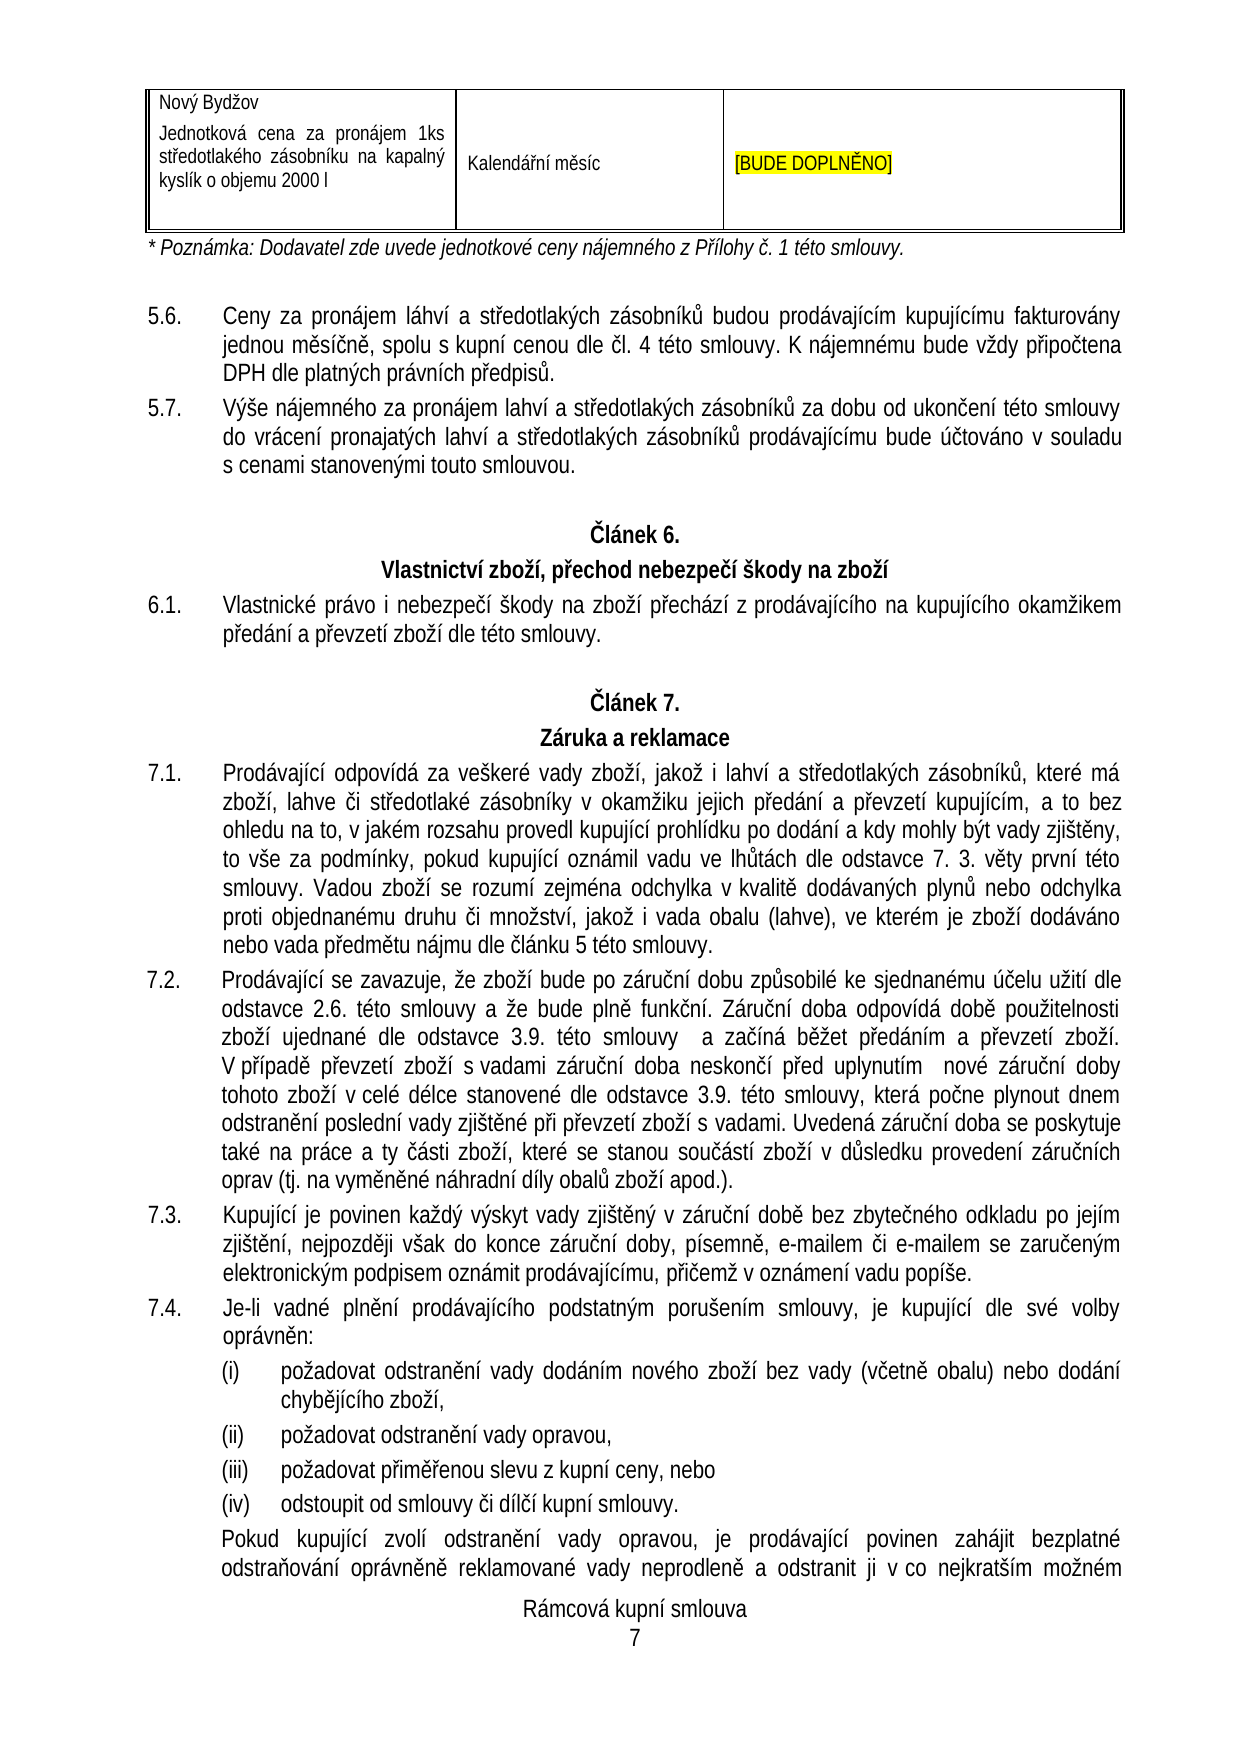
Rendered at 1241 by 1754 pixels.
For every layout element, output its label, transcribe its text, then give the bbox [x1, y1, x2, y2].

text Vlastnictví zboží, přechod nebezpečí škody na zboží [148, 555, 1122, 584]
table_cell Kalendářní měsíc [457, 90, 723, 229]
list požadovat odstranění vady opravou, [221, 1420, 1122, 1448]
list odstoupit od smlouvy či dílčí kupní smlouvy. [221, 1489, 1122, 1518]
text Článek 6. [148, 520, 1122, 549]
list Prodávající odpovídá za veškeré vady zboží, jakož i lahví a středotlakých zásobníků, které má zboží, lahve či středotlaké zásobníky v okamžiku jejich předání a převzetí kupujícím, a to bez ohledu na to, v jakém rozsahu provedl kupující prohlídku po dodání a kdy mohly být vady zjištěny, to vše za podmínky, pokud kupující oznámil vadu ve lhůtách dle odstavce 7. 3. věty první této smlouvy. Vadou zboží se rozumí zejména odchylka v kvalitě dodávaných plynů nebo odchylka proti objednanému druhu či množství, jakož i vada obalu (lahve), ve kterém je zboží dodáváno nebo vada předmětu nájmu dle článku 5 této smlouvy. [148, 758, 1122, 959]
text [221, 1524, 1122, 1582]
list požadovat odstranění vady dodáním nového zboží bez vady (včetně obalu) nebo dodání chybějícího zboží, [221, 1356, 1122, 1413]
text Článek 7. [148, 688, 1122, 717]
list Kupující je povinen každý výskyt vady zjištěný v záruční době bez zbytečného odkladu po jejím zjištění, nejpozději však do konce záruční doby, písemně, e-mailem či e-mailem se zaručeným elektronickým podpisem oznámit prodávajícímu, přičemž v oznámení vadu popíše. [148, 1200, 1122, 1286]
list Prodávající se zavazuje, že zboží bude po záruční dobu způsobilé ke sjednanému účelu užití dle odstavce 2.6. této smlouvy a že bude plně funkční. Záruční doba odpovídá době použitelnosti zboží ujednané dle odstavce 3.9. této smlouvy a začíná běžet předáním a převzetí zboží. V případě převzetí zboží s vadami záruční doba neskončí před uplynutím nové záruční doby tohoto zboží v celé délce stanovené dle odstavce 3.9. této smlouvy, která počne plynout dnem odstranění poslední vady zjištěné při převzetí zboží s vadami. Uvedená záruční doba se poskytuje také na práce a ty části zboží, které se stanou součástí zboží v důsledku provedení záručních oprav (tj. na vyměněné náhradní díly obalů zboží apod.). [146, 965, 1122, 1194]
list Je-li vadné plnění prodávajícího podstatným porušením smlouvy, je kupující dle své volby oprávněn: [148, 1293, 1122, 1350]
text * Poznámka: Dodavatel zde uvede jednotkové ceny nájemného z Přílohy č. 1 této smlouvy. [148, 233, 1122, 260]
list Výše nájemného za pronájem lahví a středotlakých zásobníků za dobu od ukončení této smlouvy do vrácení pronajatých lahví a středotlakých zásobníků prodávajícímu bude účtováno v souladu s cenami stanovenými touto smlouvou. [148, 393, 1122, 479]
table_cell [150, 90, 455, 229]
text Záruka a reklamace [148, 723, 1122, 752]
table_cell [BUDE DOPLNĚNO] [724, 90, 1120, 229]
list Vlastnické právo i nebezpečí škody na zboží přechází z prodávajícího na kupujícího okamžikem předání a převzetí zboží dle této smlouvy. [148, 590, 1122, 647]
list požadovat přiměřenou slevu z kupní ceny, nebo [221, 1454, 1122, 1483]
list Ceny za pronájem láhví a středotlakých zásobníků budou prodávajícím kupujícímu fakturovány jednou měsíčně, spolu s kupní cenou dle čl. 4 této smlouvy. K nájemnému bude vždy připočtena DPH dle platných právních předpisů. [148, 301, 1122, 387]
